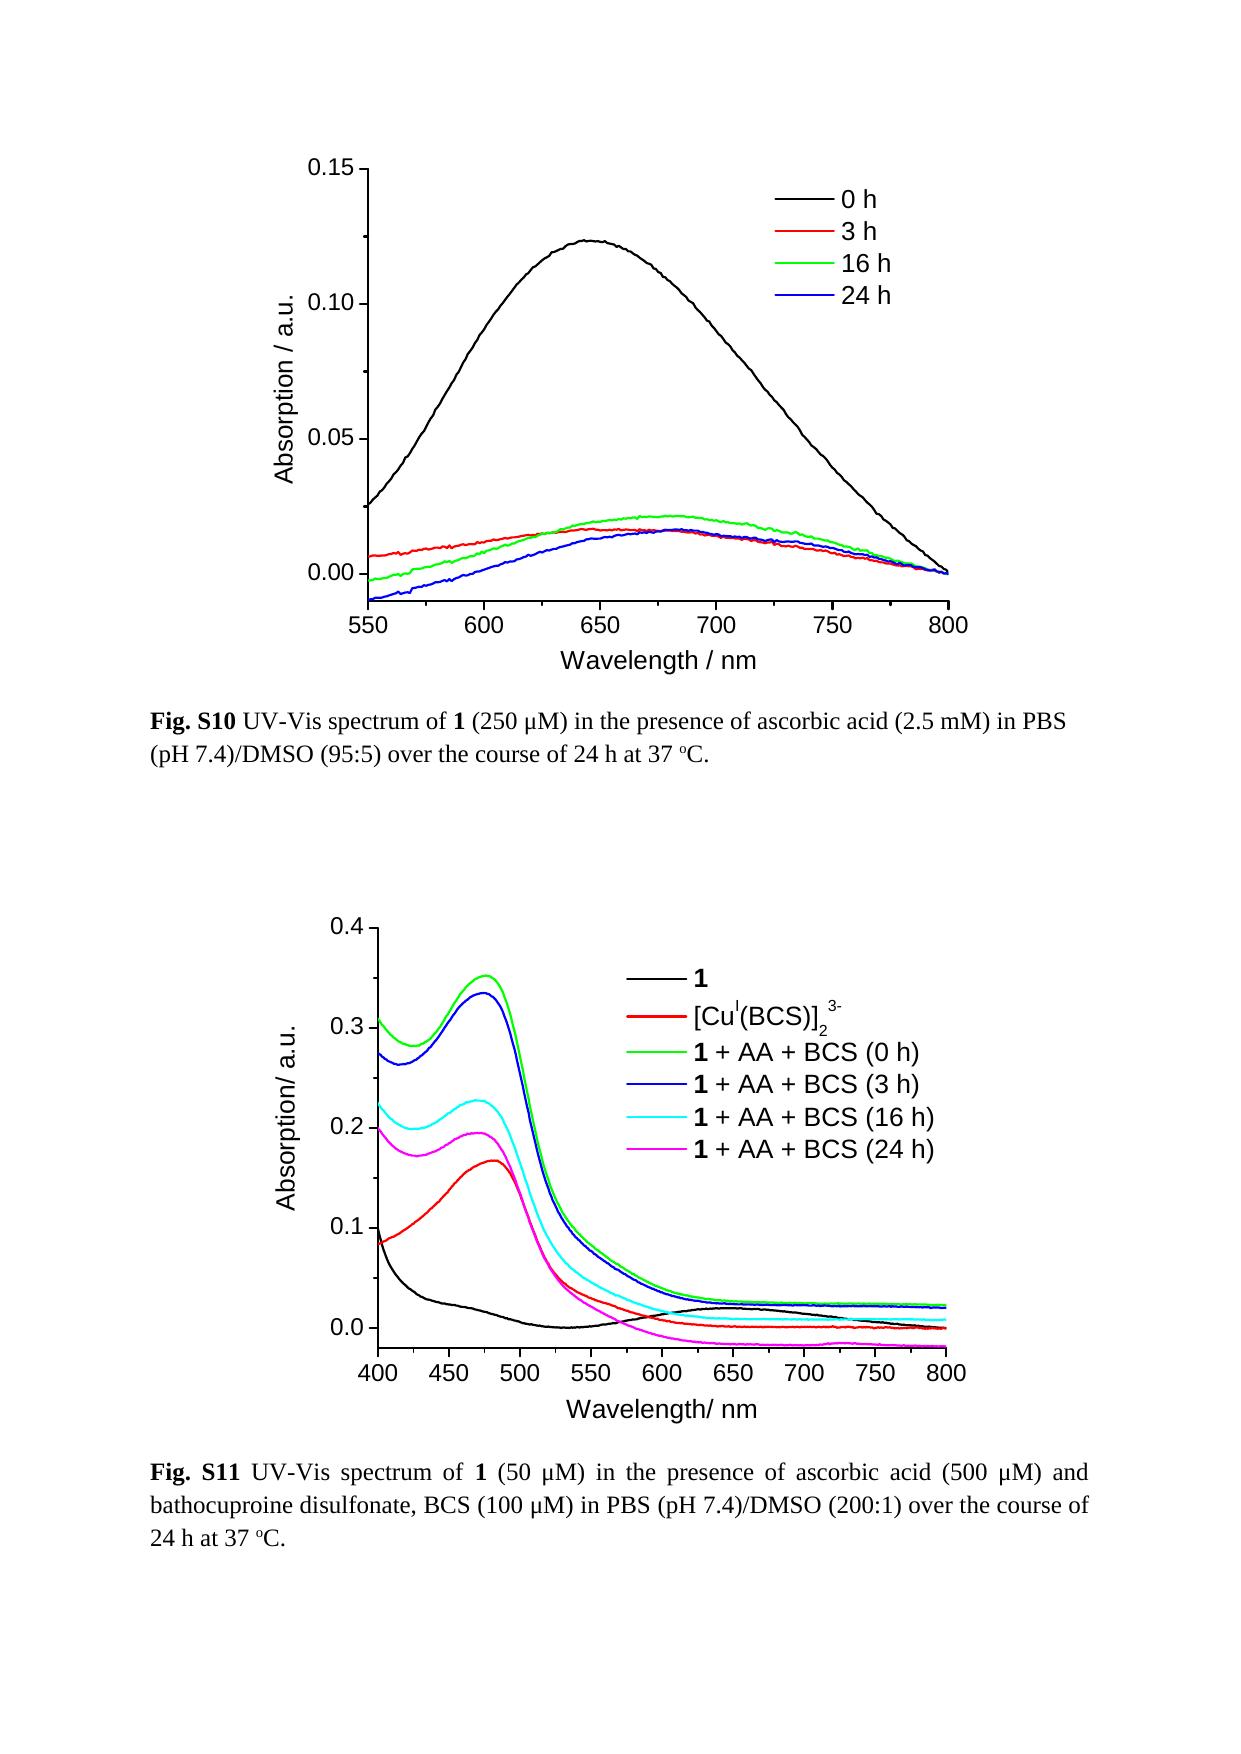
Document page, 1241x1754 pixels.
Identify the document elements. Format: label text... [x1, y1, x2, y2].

text Fig. S10 UV-Vis spectrum of 1 (250 μM) in the presence of ascorbic acid (2.5 mM) in PBS (pH 7.4)/DMSO (95:5) over the course of 24 h at 37 oC. [150, 706, 1090, 768]
text Fig. S11 UV-Vis spectrum of 1 (50 μM) in the presence of ascorbic acid (500 μM) and bathocuproine disulfonate, BCS (100 μM) in PBS (pH 7.4)/DMSO (200:1) over the course of 24 h at 37 oC. [150, 1457, 1090, 1552]
